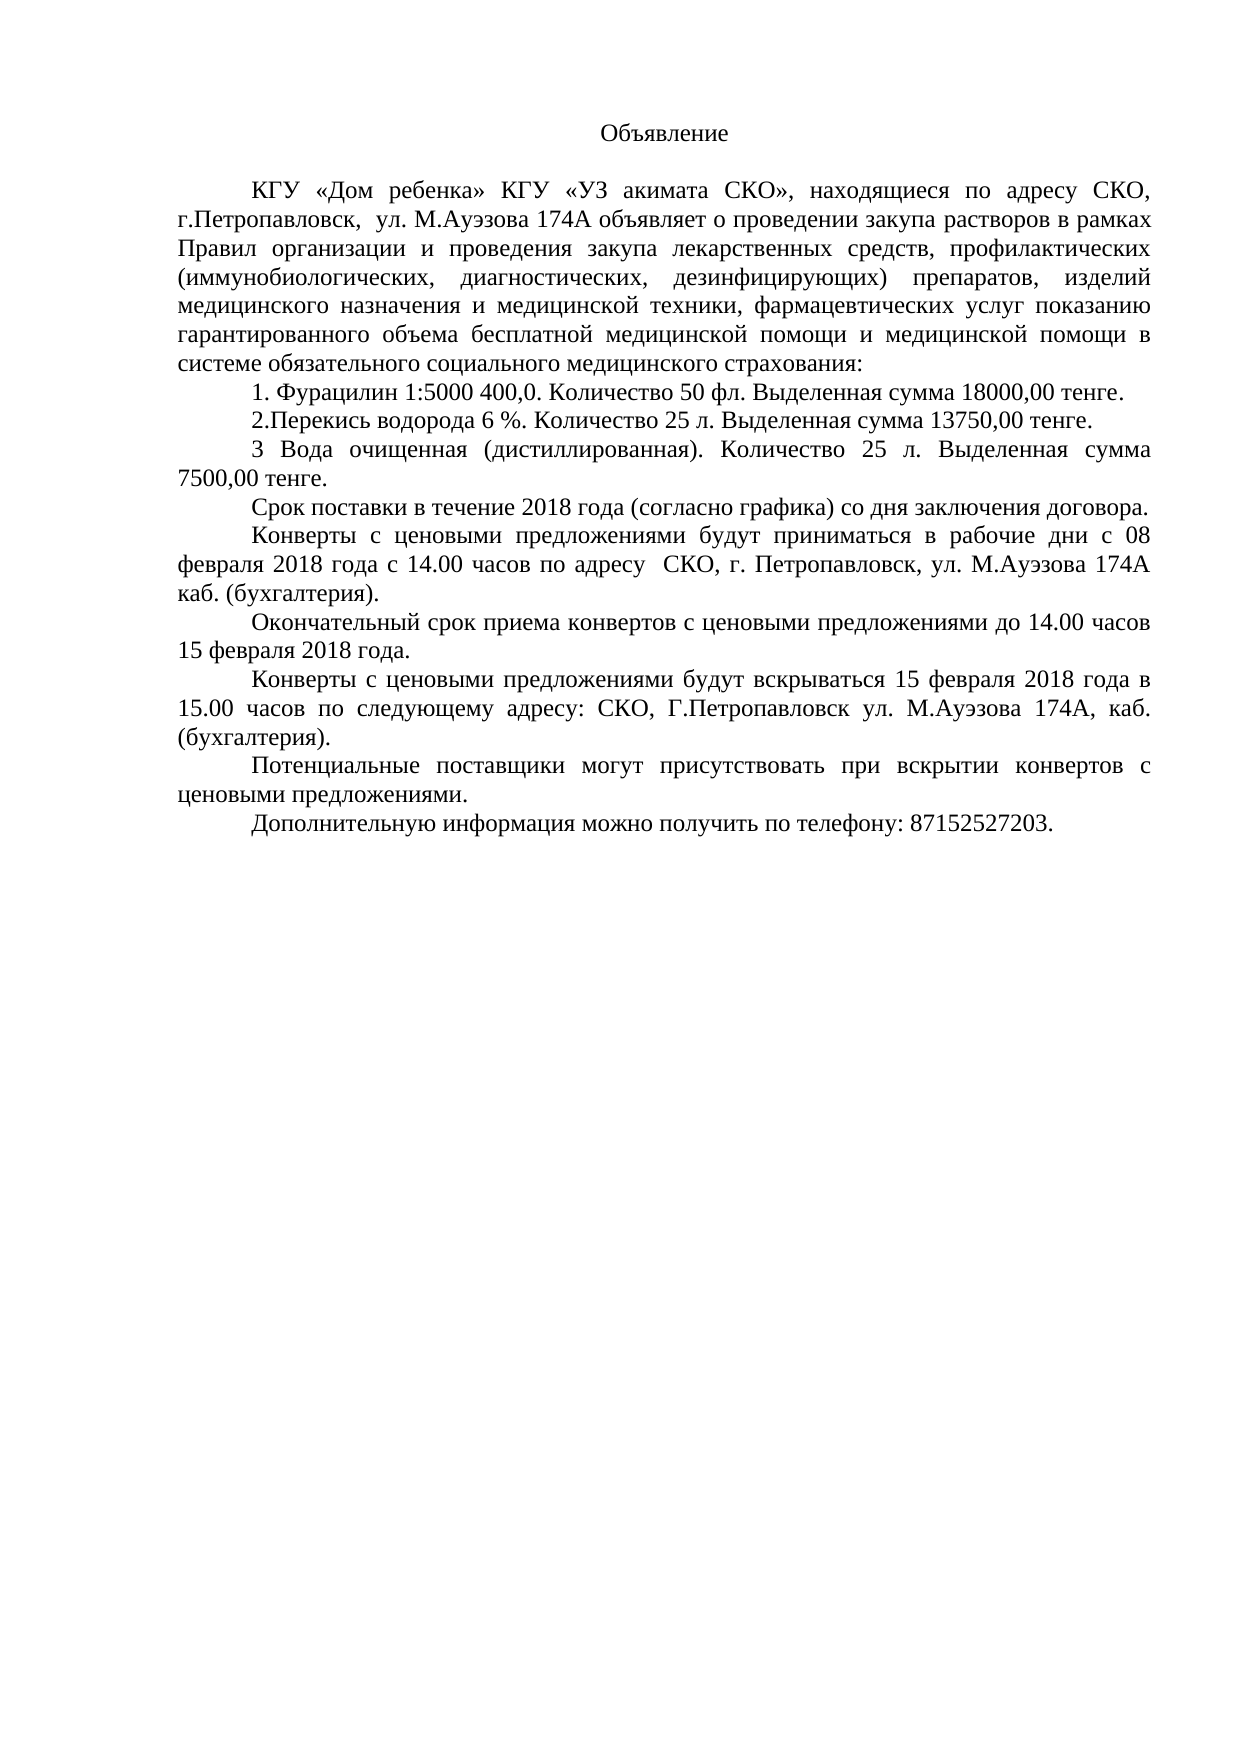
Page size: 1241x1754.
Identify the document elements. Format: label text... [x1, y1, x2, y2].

text Срок поставки в течение 2018 года (согласно графика) со дня заключения договора. [177, 492, 1152, 521]
text Окончательный срок приема конвертов с ценовыми предложениями до 14.00 часов 15 февраля 2018 года. [177, 607, 1152, 664]
text 1. Фурацилин 1:5000 400,0. Количество 50 фл. Выделенная сумма 18000,00 тенге. [177, 377, 1152, 406]
text Конверты с ценовыми предложениями будут приниматься в рабочие дни с 08 февраля 2018 года с 14.00 часов по адресу СКО, г. Петропавловск, ул. М.Ауэзова 174А каб. (бухгалтерия). [177, 521, 1152, 607]
text Объявление [177, 118, 1152, 147]
text 3 Вода очищенная (дистиллированная). Количество 25 л. Выделенная сумма 7500,00 тенге. [177, 434, 1152, 492]
text 2.Перекись водорода 6 %. Количество 25 л. Выделенная сумма 13750,00 тенге. [177, 406, 1152, 434]
text КГУ «Дом ребенка» КГУ «УЗ акимата СКО», находящиеся по адресу СКО, г.Петропавловск, ул. М.Ауэзова 174А объявляет о проведении закупа растворов в рамках Правил организации и проведения закупа лекарственных средств, профилактических (иммунобиологических, диагностических, дезинфицирующих) препаратов, изделий медицинского назначения и медицинской техники, фармацевтических услуг показанию гарантированного объема бесплатной медицинской помощи и медицинской помощи в системе обязательного социального медицинского страхования: [177, 176, 1152, 377]
text Дополнительную информация можно получить по телефону: 87152527203. [177, 808, 1152, 837]
text Конверты с ценовыми предложениями будут вскрываться 15 февраля 2018 года в 15.00 часов по следующему адресу: СКО, Г.Петропавловск ул. М.Ауэзова 174А, каб. (бухгалтерия). [177, 664, 1152, 751]
text Потенциальные поставщики могут присутствовать при вскрытии конвертов с ценовыми предложениями. [177, 751, 1152, 808]
